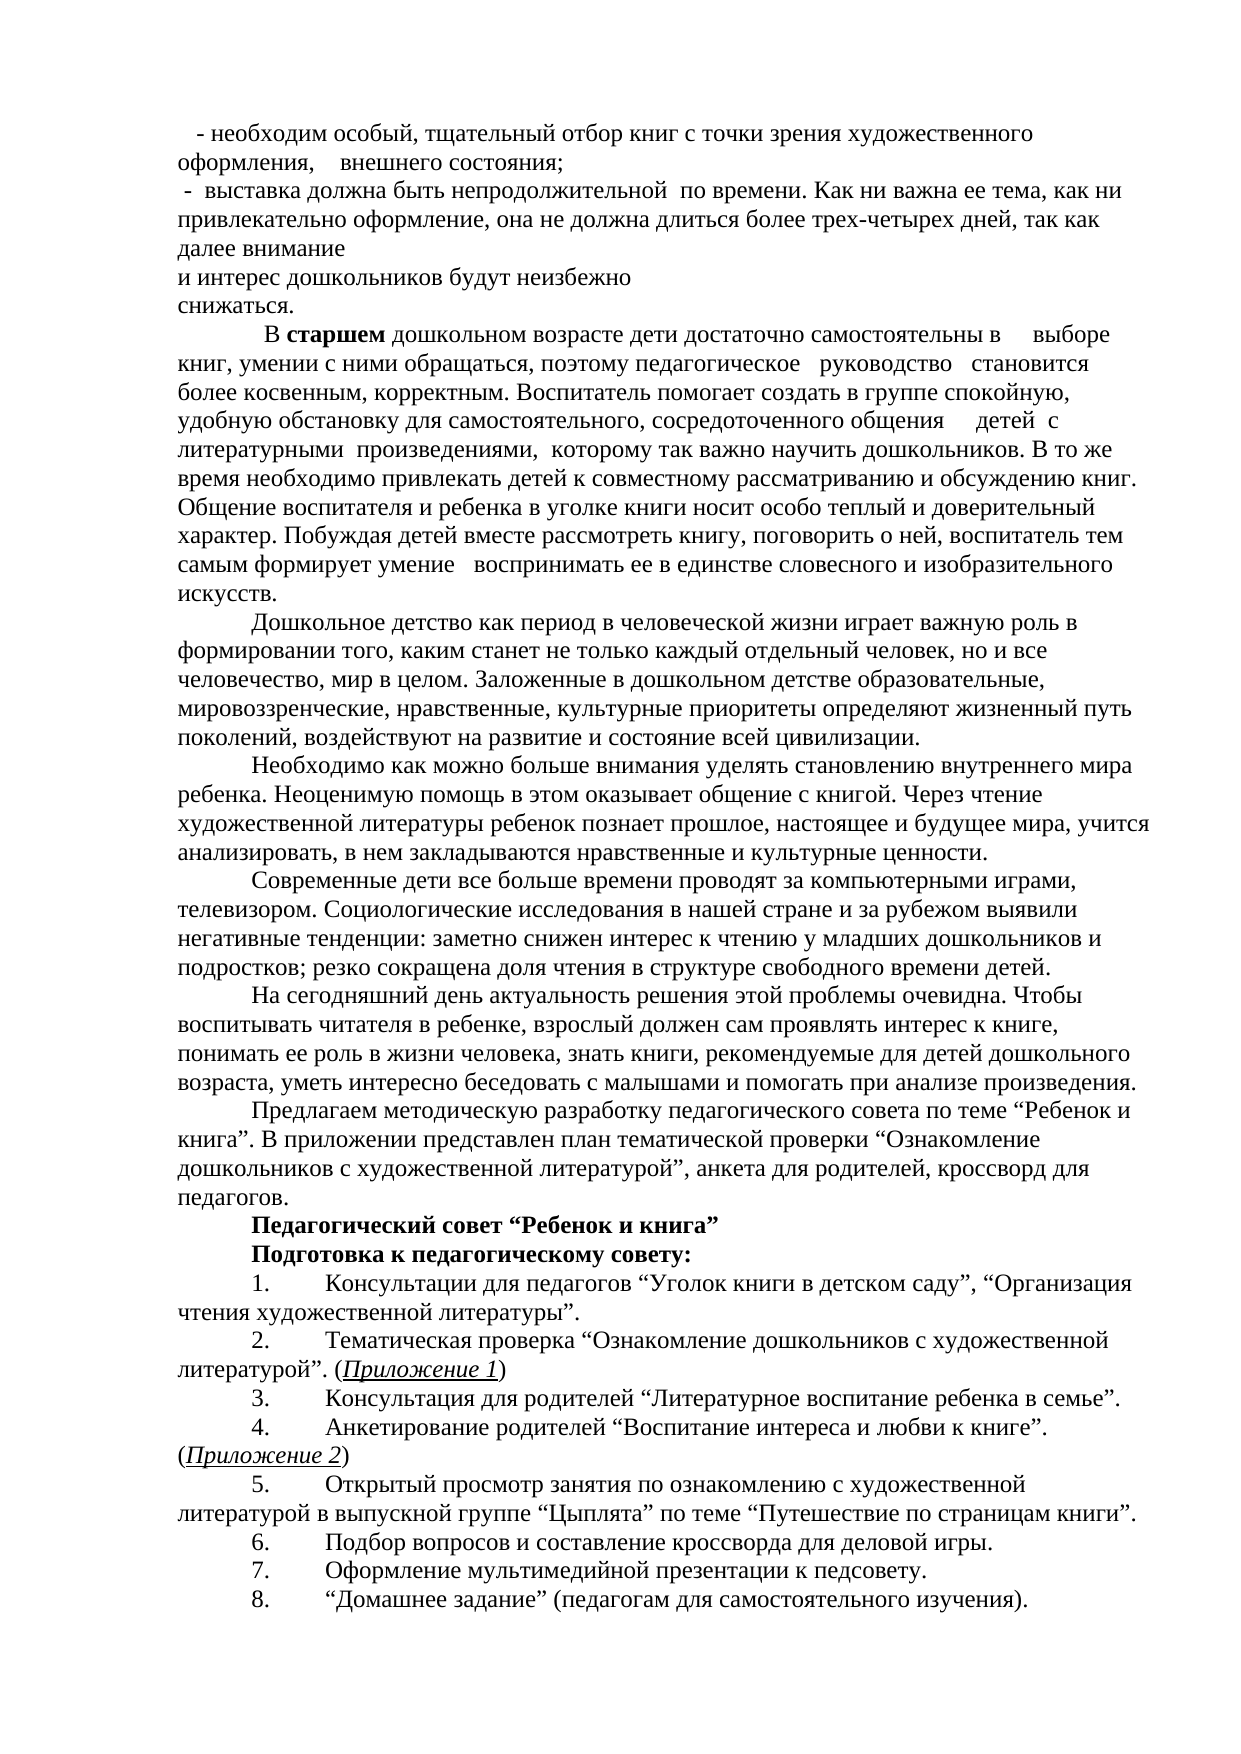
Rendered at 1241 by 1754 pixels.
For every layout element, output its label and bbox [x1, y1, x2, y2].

table_header [177, 118, 1152, 607]
table_cell [177, 607, 1152, 1613]
